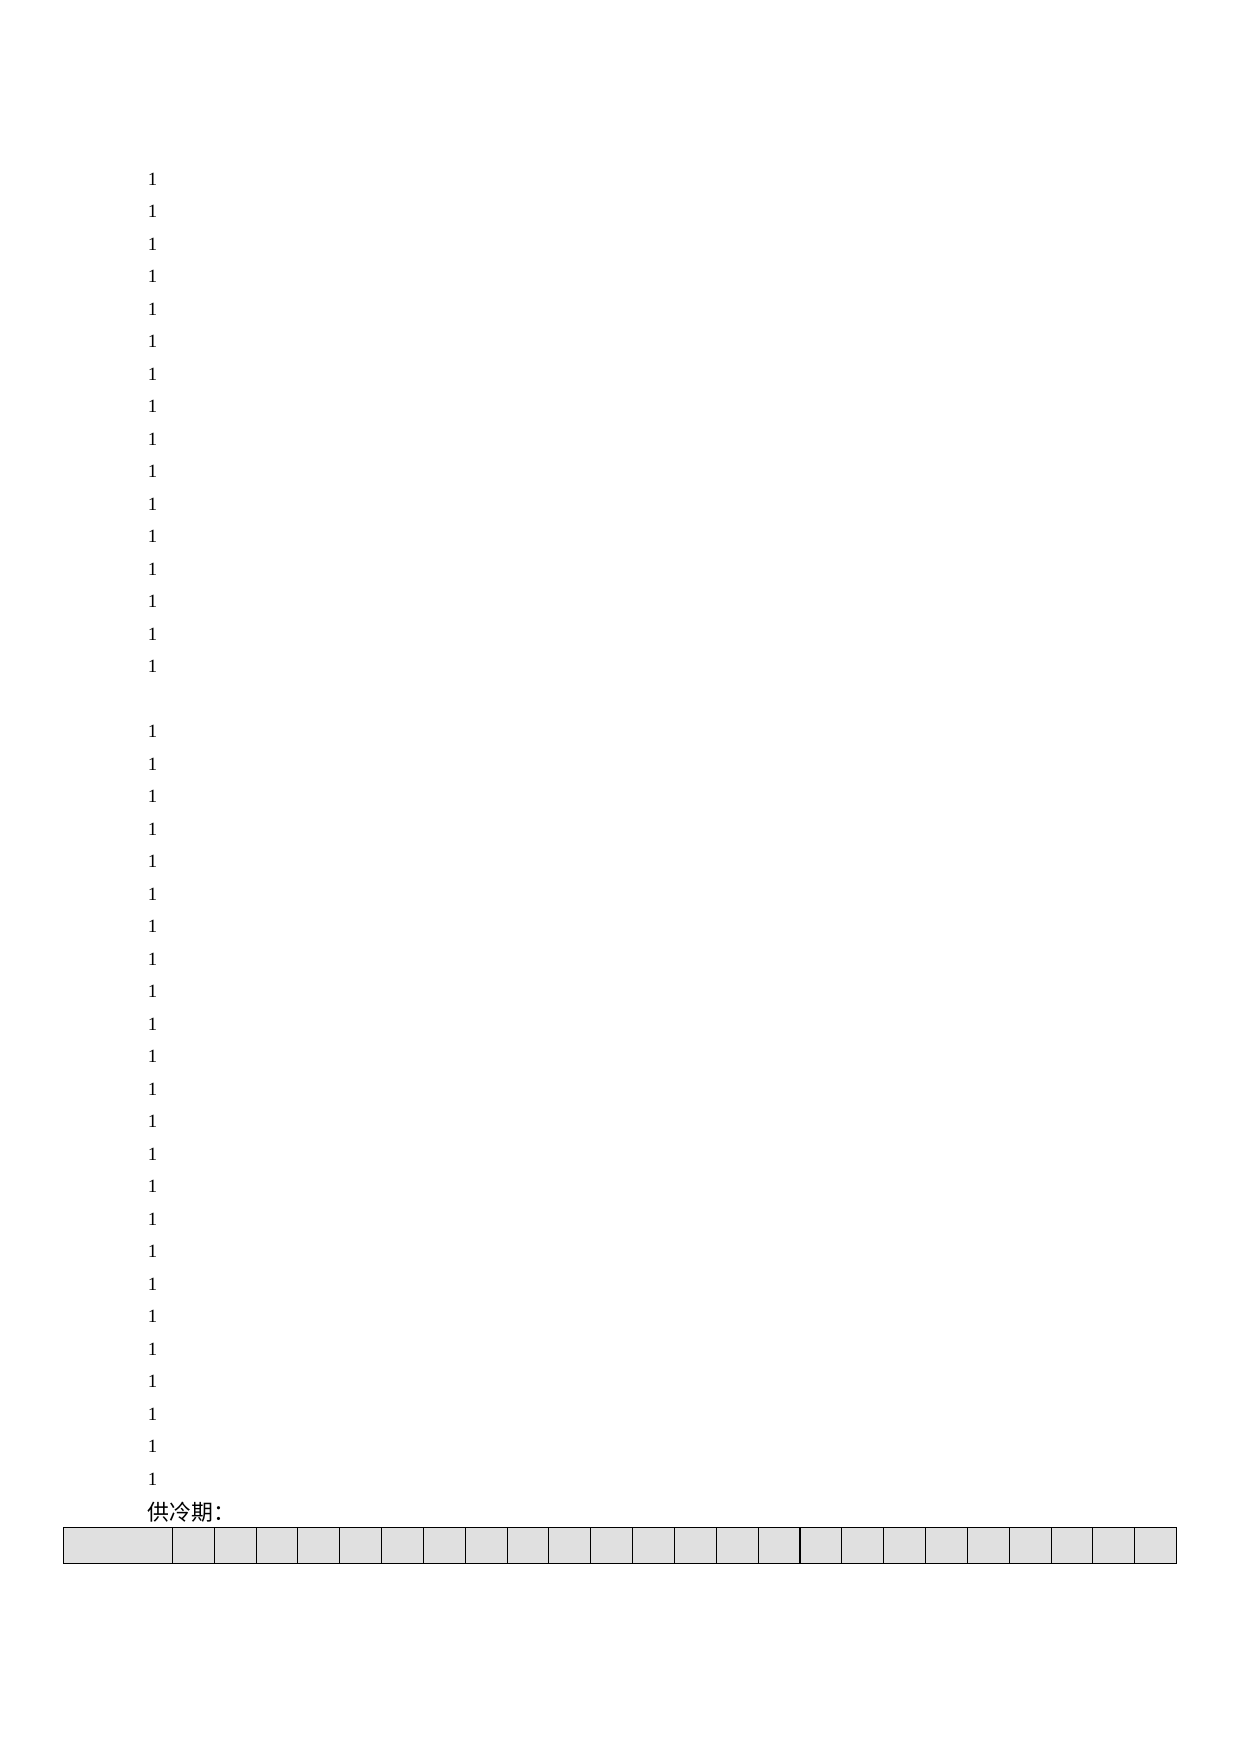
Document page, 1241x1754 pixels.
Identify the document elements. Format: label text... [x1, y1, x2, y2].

table_header 4 [298, 1528, 339, 1563]
table_header 2 [215, 1528, 256, 1563]
table_header 18 [884, 1528, 925, 1563]
table_header 6 [382, 1528, 423, 1563]
table_header 3 [257, 1528, 297, 1563]
table_header 22 [1052, 1528, 1092, 1563]
table_header 15 [759, 1528, 799, 1563]
text 供冷期： [148, 1494, 1092, 1527]
table_header 23 [1093, 1528, 1134, 1563]
table_header 20 [968, 1528, 1009, 1563]
table_header 系统编号 [64, 1528, 172, 1563]
table_header 24 [1135, 1528, 1176, 1563]
table_header 14 [717, 1528, 758, 1563]
table_header 16 [801, 1528, 841, 1563]
table_header 10 [549, 1528, 590, 1563]
table_header 9 [508, 1528, 548, 1563]
table_header 17 [842, 1528, 883, 1563]
table_header 8 [466, 1528, 507, 1563]
table_header 12 [633, 1528, 674, 1563]
table_header 1 [173, 1528, 214, 1563]
table_header 13 [675, 1528, 716, 1563]
table_header 7 [424, 1528, 465, 1563]
table_header 11 [591, 1528, 632, 1563]
table_header 5 [340, 1528, 381, 1563]
table_header 21 [1010, 1528, 1051, 1563]
table_header 19 [926, 1528, 967, 1563]
